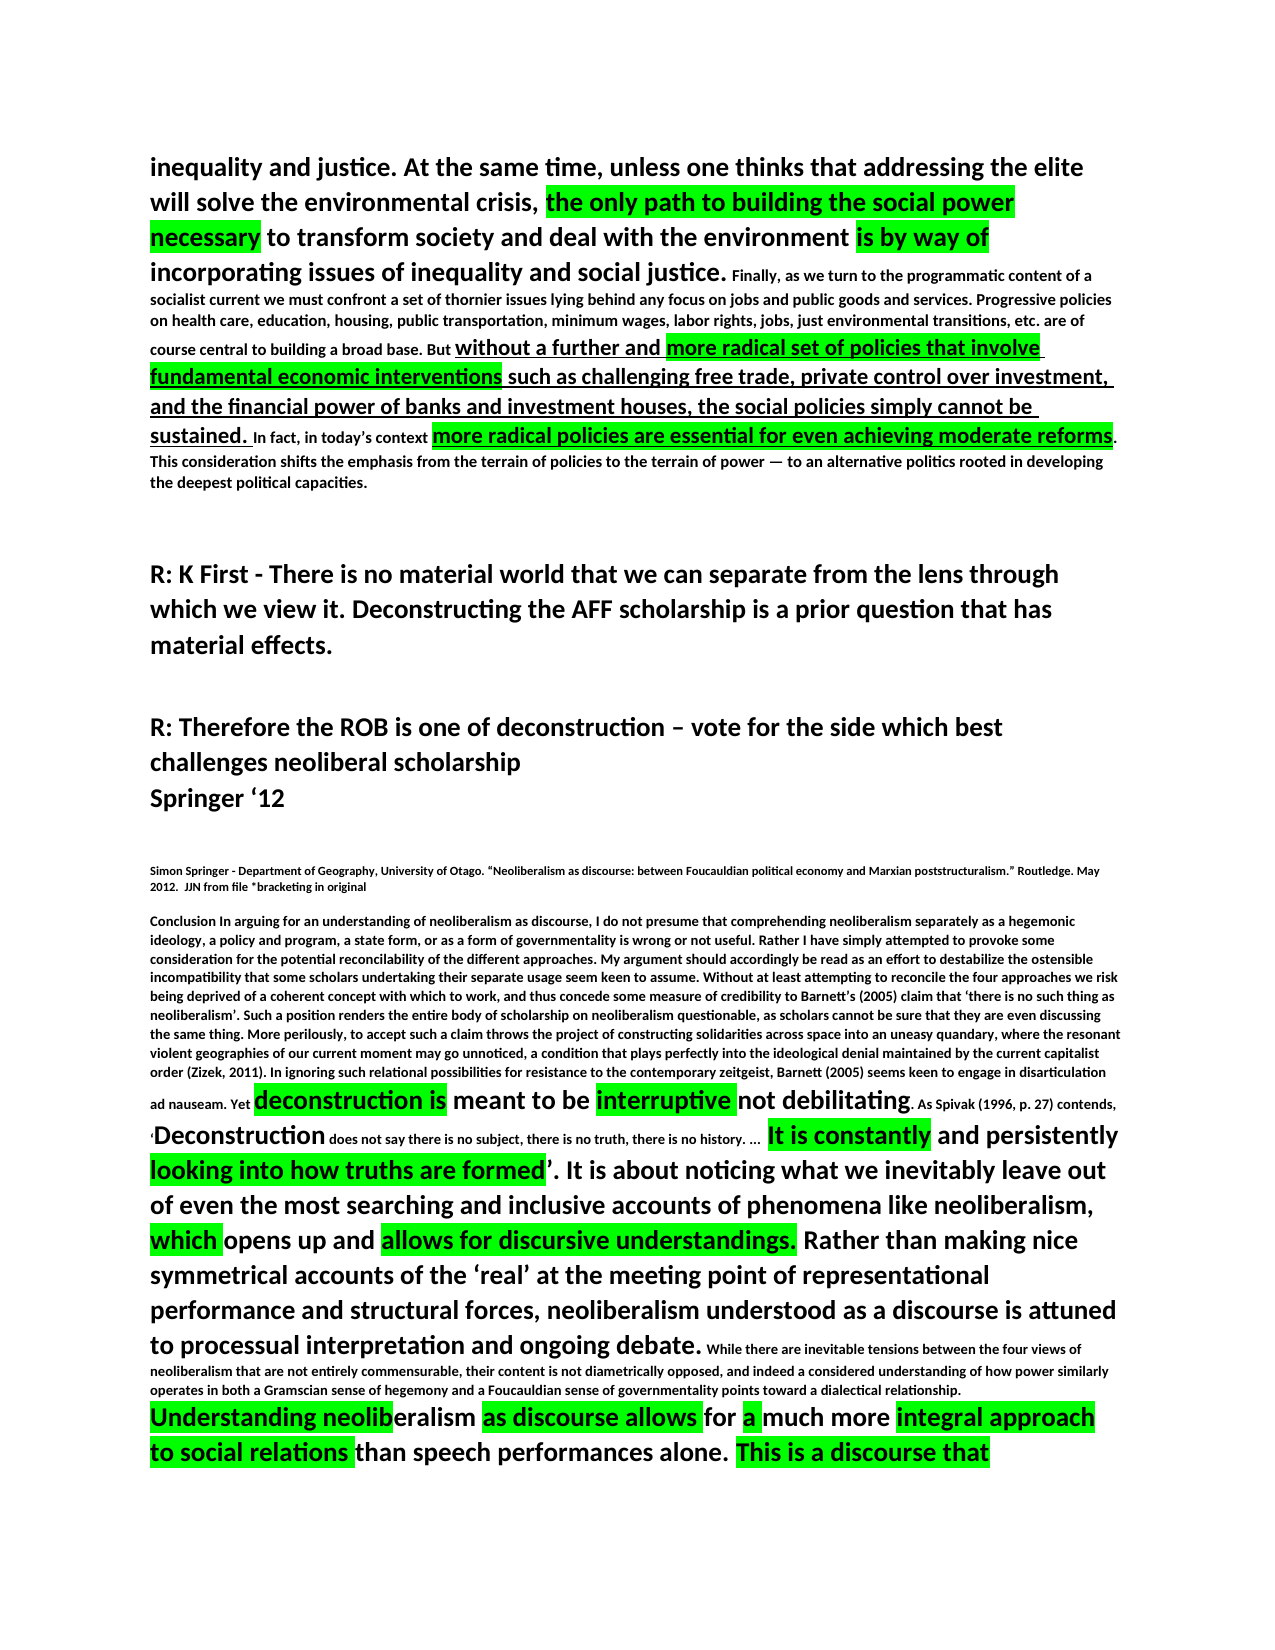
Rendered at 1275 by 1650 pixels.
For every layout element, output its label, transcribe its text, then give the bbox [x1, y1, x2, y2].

text Simon Springer - Department of Geography, University of Otago. “Neoliberalism as discourse: between Foucauldian political economy and Marxian poststructuralism.” Routledge. May 2012. JJN from file *bracketing in original [150, 863, 1125, 895]
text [150, 912, 1125, 1468]
subtitle R: Therefore the ROB is one of deconstruction – vote for the side which best challenges neoliberal scholarship Springer ‘12 [150, 710, 1125, 814]
subtitle R: K First - There is no material world that we can separate from the lens through which we view it. Deconstructing the AFF scholarship is a prior question that has material effects. [150, 557, 1125, 661]
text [150, 150, 1125, 493]
